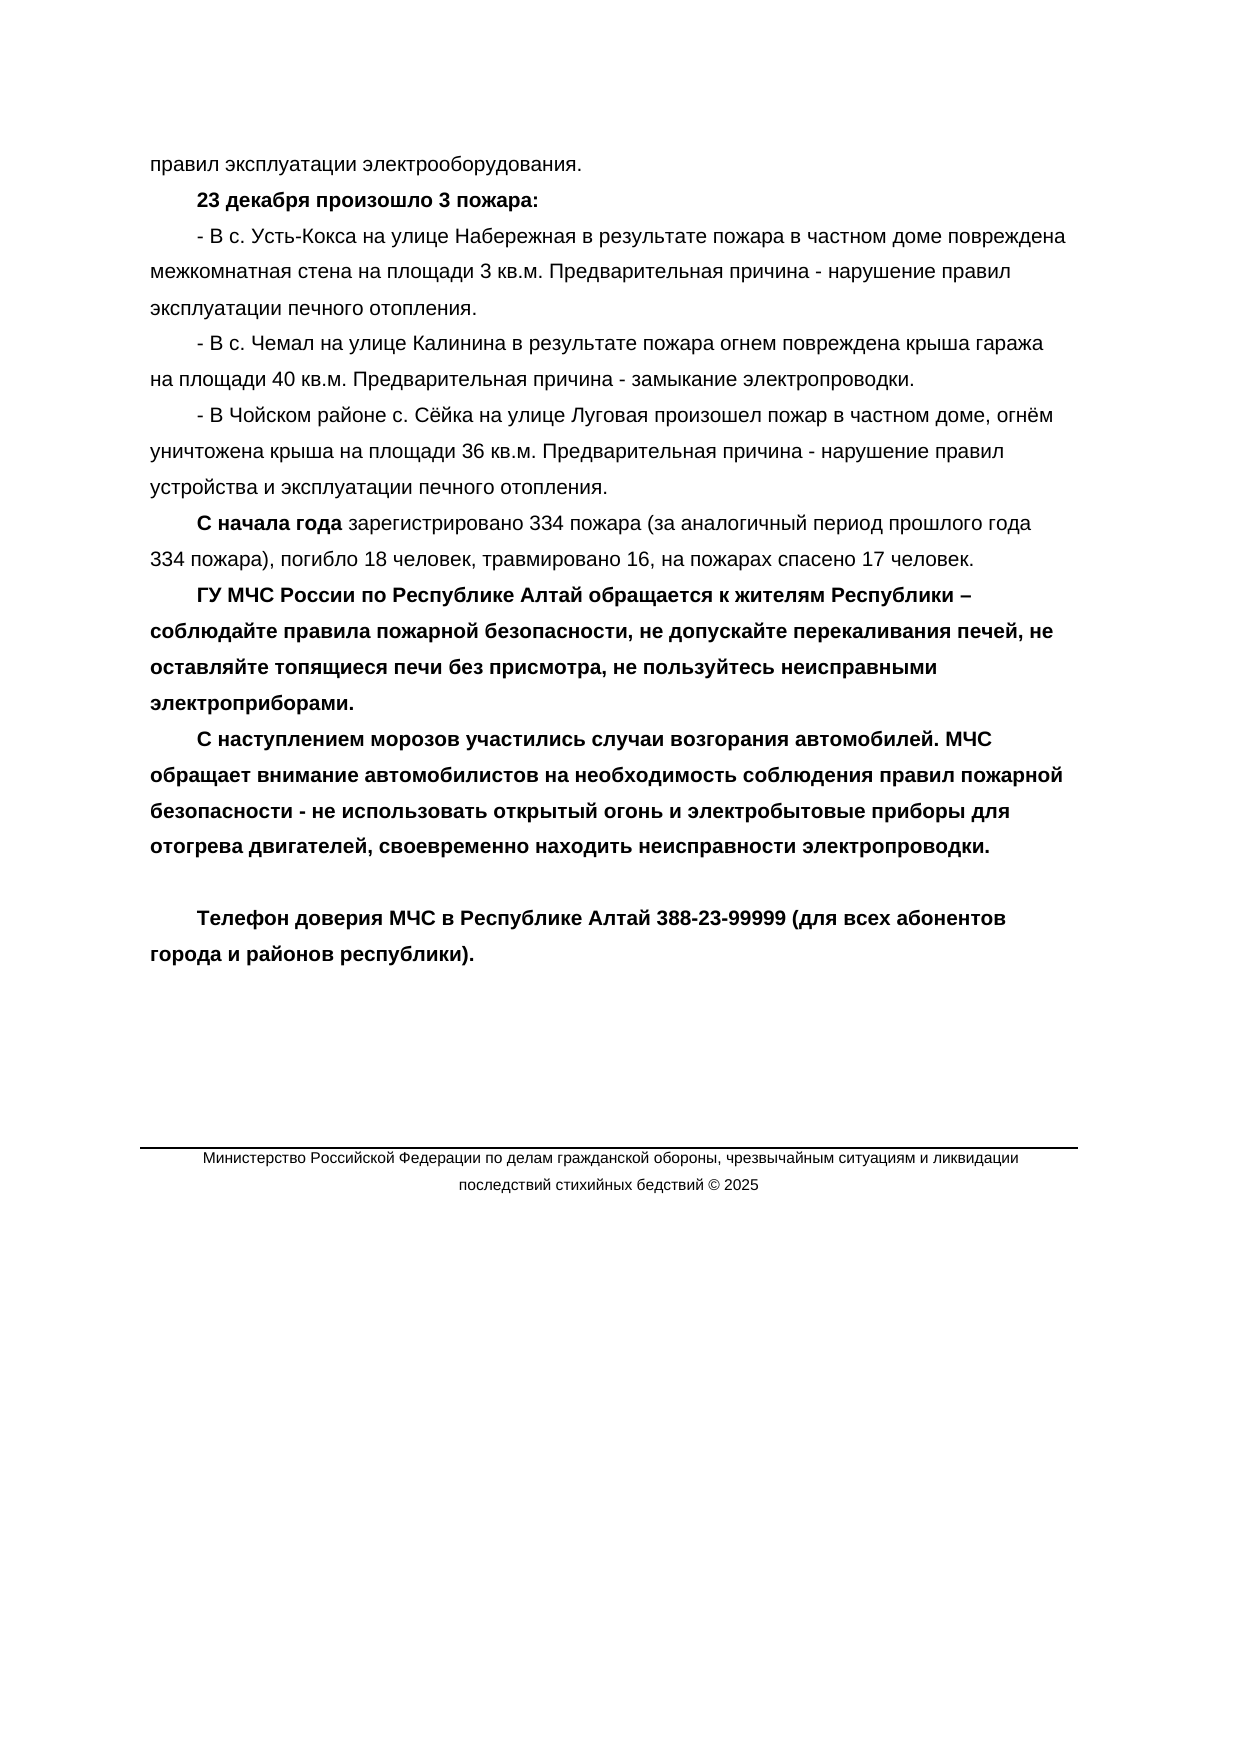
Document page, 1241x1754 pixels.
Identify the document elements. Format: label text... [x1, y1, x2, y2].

table_cell Министерство Российской Федерации по делам гражданской обороны, чрезвычайным ситуациям и ликвидации последствий стихийных бедствий © 2025 [140, 1149, 1078, 1231]
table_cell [140, 150, 1078, 1147]
